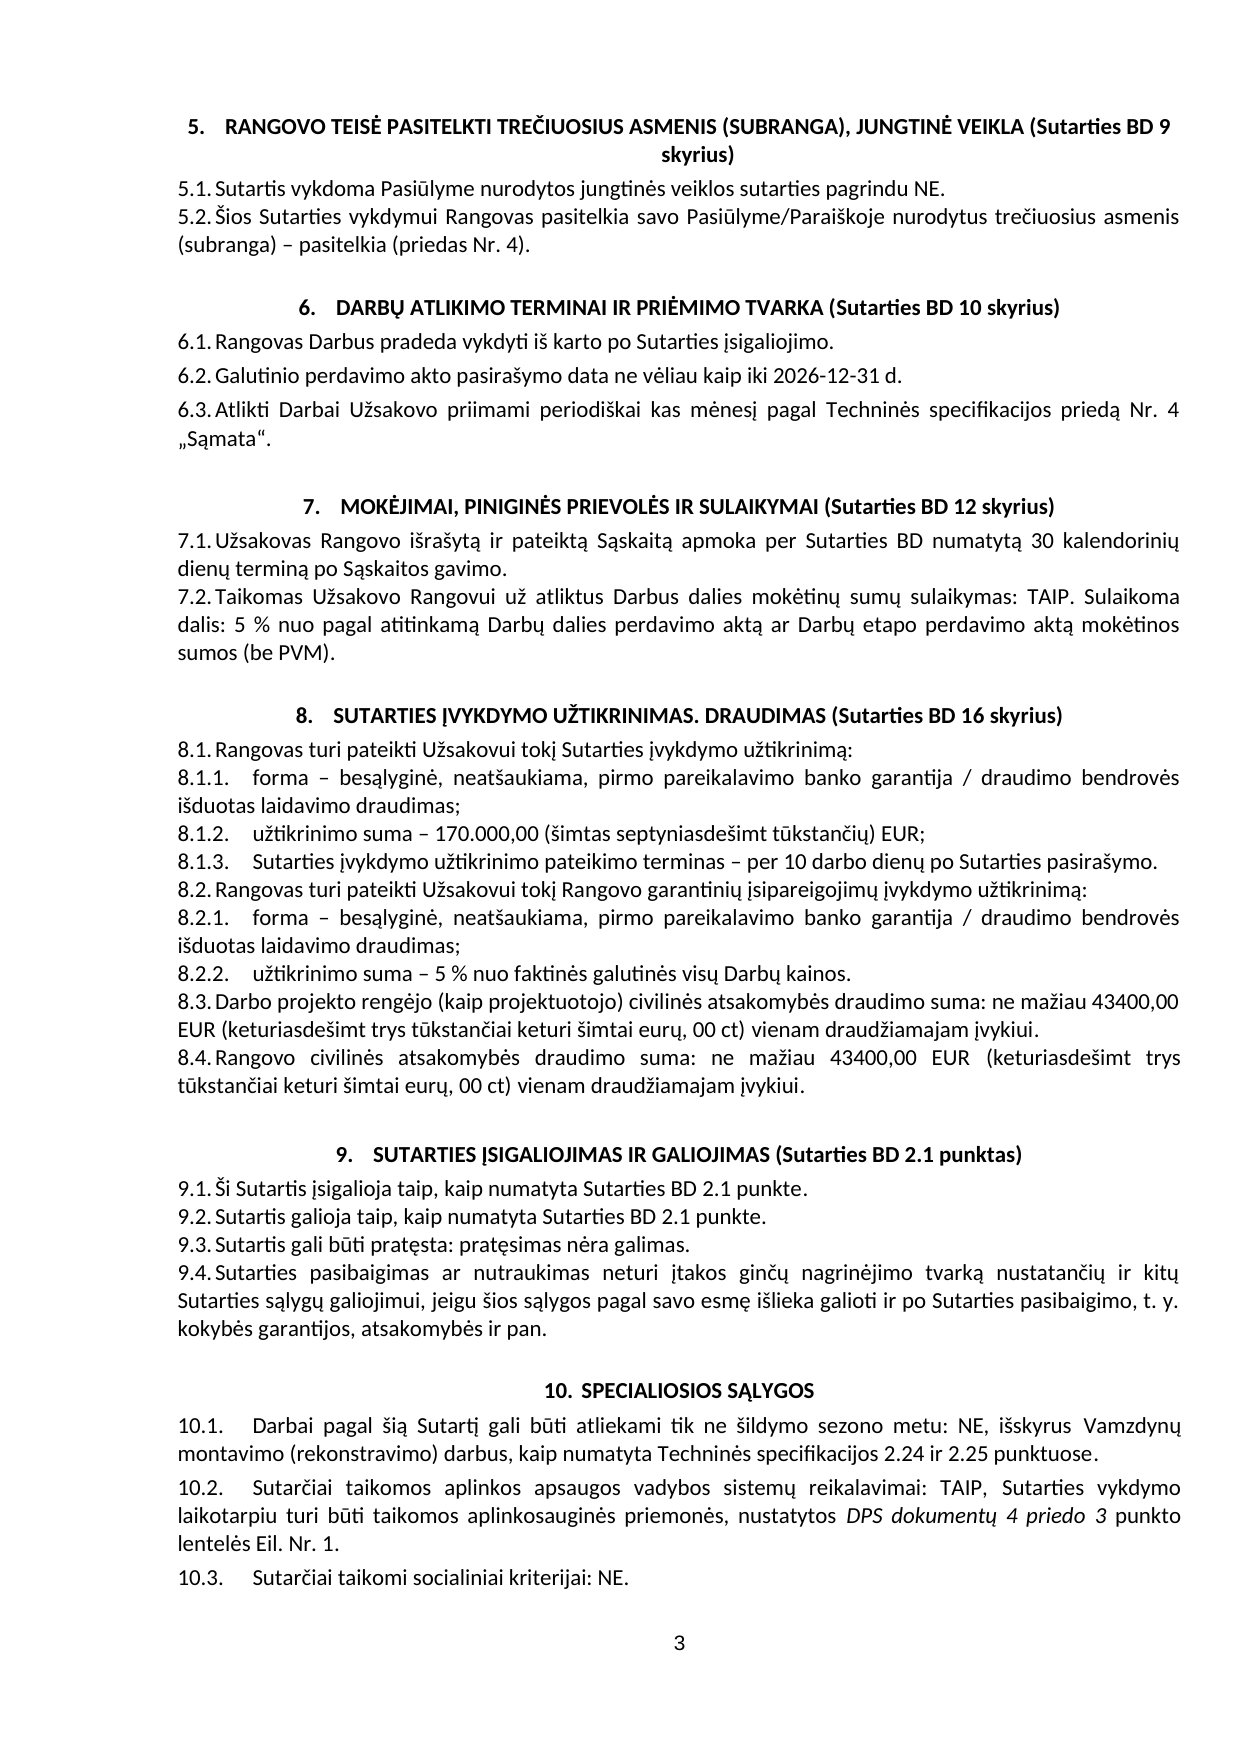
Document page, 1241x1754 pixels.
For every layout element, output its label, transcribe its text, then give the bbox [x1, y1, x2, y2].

list Rangovas turi pateikti Užsakovui tokį Rangovo garantinių įsipareigojimų įvykdymo užtikrinimą: [177, 875, 1181, 903]
list užtikrinimo suma – 170.000,00 (šimtas septyniasdešimt tūkstančių) EUR; [177, 819, 1181, 847]
list Sutartis vykdoma Pasiūlyme nurodytos jungtinės veiklos sutarties pagrindu NE. [177, 174, 1181, 202]
list Sutarčiai taikomos aplinkos apsaugos vadybos sistemų reikalavimai: TAIP, Sutarties vykdymo laikotarpiu turi būti taikomos aplinkosauginės priemonės, nustatytos DPS dokumentų 4 priedo 3 punkto lentelės Eil. Nr. 1. [177, 1473, 1181, 1557]
list užtikrinimo suma – 5 % nuo faktinės galutinės visų Darbų kainos. [177, 959, 1181, 987]
list Darbo projekto rengėjo (kaip projektuotojo) civilinės atsakomybės draudimo suma: ne mažiau 43400,00 EUR (keturiasdešimt trys tūkstančiai keturi šimtai eurų, 00 ct) vienam draudžiamajam įvykiui. [177, 987, 1181, 1043]
list Rangovo civilinės atsakomybės draudimo suma: ne mažiau 43400,00 EUR (keturiasdešimt trys tūkstančiai keturi šimtai eurų, 00 ct) vienam draudžiamajam įvykiui. [177, 1043, 1181, 1099]
list Taikomas Užsakovo Rangovui už atliktus Darbus dalies mokėtinų sumų sulaikymas: TAIP. Sulaikoma dalis: 5 % nuo pagal atitinkamą Darbų dalies perdavimo aktą ar Darbų etapo perdavimo aktą mokėtinos sumos (be PVM). [177, 582, 1181, 667]
list Ši Sutartis įsigalioja taip, kaip numatyta Sutarties BD 2.1 punkte. [177, 1174, 1181, 1202]
list MOKĖJIMAI, PINIGINĖS PRIEVOLĖS IR SULAIKYMAI (Sutarties BD 12 skyrius) [177, 492, 1181, 520]
list Sutarčiai taikomi socialiniai kriterijai: NE. [177, 1563, 1181, 1591]
list DARBŲ ATLIKIMO TERMINAI IR PRIĖMIMO TVARKA (Sutarties BD 10 skyrius) [177, 293, 1181, 321]
list RANGOVO TEISĖ PASITELKTI TREČIUOSIUS ASMENIS (SUBRANGA), JUNGTINĖ VEIKLA (Sutarties BD 9 skyrius) [177, 112, 1181, 168]
list forma – besąlyginė, neatšaukiama, pirmo pareikalavimo banko garantija / draudimo bendrovės išduotas laidavimo draudimas; [177, 763, 1181, 819]
list Sutartis gali būti pratęsta: pratęsimas nėra galimas. [177, 1230, 1181, 1258]
list forma – besąlyginė, neatšaukiama, pirmo pareikalavimo banko garantija / draudimo bendrovės išduotas laidavimo draudimas; [177, 903, 1181, 959]
list Sutartis galioja taip, kaip numatyta Sutarties BD 2.1 punkte. [177, 1202, 1181, 1230]
list Galutinio perdavimo akto pasirašymo data ne vėliau kaip iki 2026-12-31 d. [177, 361, 1181, 389]
list SUTARTIES ĮVYKDYMO UŽTIKRINIMAS. DRAUDIMAS (Sutarties BD 16 skyrius) [177, 701, 1181, 729]
list Užsakovas Rangovo išrašytą ir pateiktą Sąskaitą apmoka per Sutarties BD numatytą 30 kalendorinių dienų terminą po Sąskaitos gavimo. [177, 526, 1181, 582]
list Rangovas Darbus pradeda vykdyti iš karto po Sutarties įsigaliojimo. [177, 327, 1181, 355]
list SPECIALIOSIOS SĄLYGOS [177, 1377, 1181, 1404]
list Atlikti Darbai Užsakovo priimami periodiškai kas mėnesį pagal Techninės specifikacijos priedą Nr. 4 „Sąmata“. [177, 396, 1181, 452]
list Rangovas turi pateikti Užsakovui tokį Sutarties įvykdymo užtikrinimą: [177, 735, 1181, 763]
list Sutarties įvykdymo užtikrinimo pateikimo terminas – per 10 darbo dienų po Sutarties pasirašymo. [177, 847, 1181, 875]
list Sutarties pasibaigimas ar nutraukimas neturi įtakos ginčų nagrinėjimo tvarką nustatančių ir kitų Sutarties sąlygų galiojimui, jeigu šios sąlygos pagal savo esmę išlieka galioti ir po Sutarties pasibaigimo, t. y. kokybės garantijos, atsakomybės ir pan. [177, 1258, 1181, 1342]
list Darbai pagal šią Sutartį gali būti atliekami tik ne šildymo sezono metu: NE, išskyrus Vamzdynų montavimo (rekonstravimo) darbus, kaip numatyta Techninės specifikacijos 2.24 ir 2.25 punktuose. [177, 1411, 1181, 1467]
list Šios Sutarties vykdymui Rangovas pasitelkia savo Pasiūlyme/Paraiškoje nurodytus trečiuosius asmenis (subranga) – pasitelkia (priedas Nr. 4). [177, 202, 1181, 258]
list SUTARTIES ĮSIGALIOJIMAS IR GALIOJIMAS (Sutarties BD 2.1 punktas) [177, 1140, 1181, 1168]
